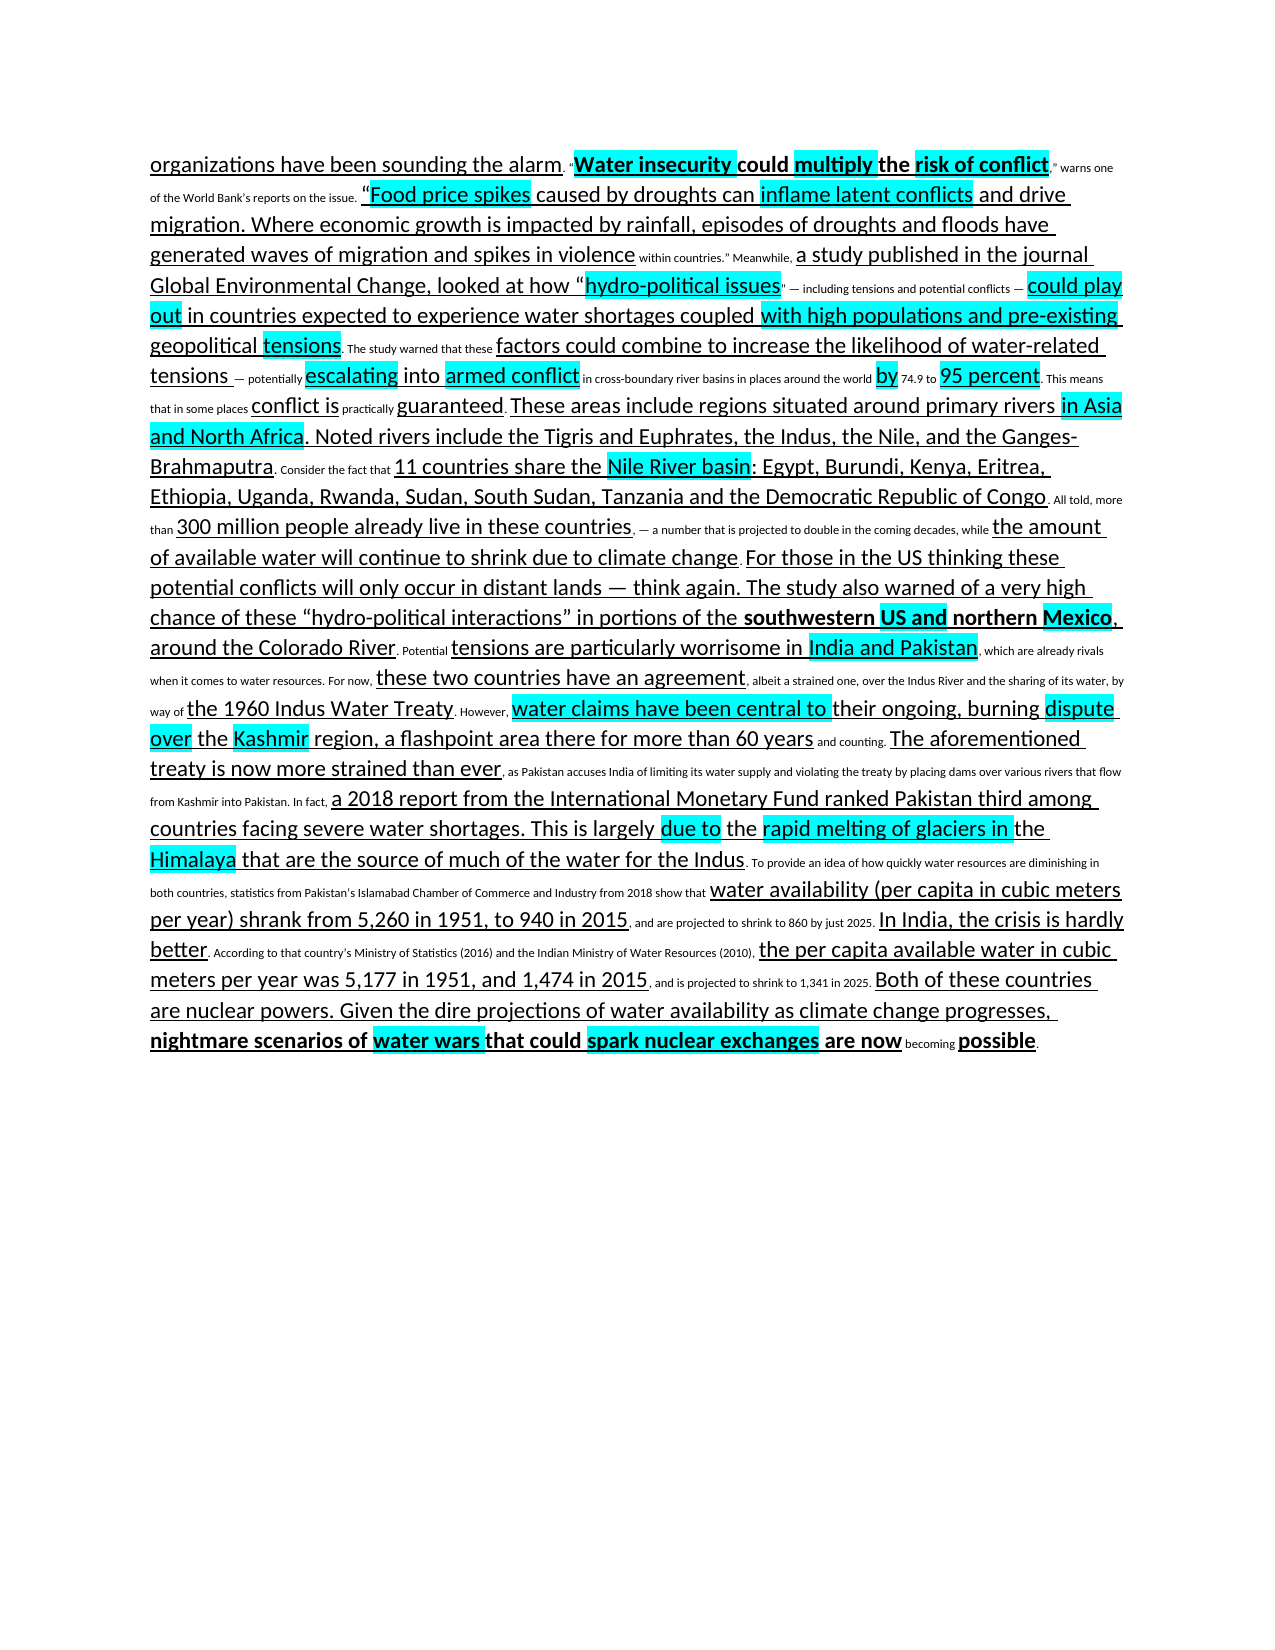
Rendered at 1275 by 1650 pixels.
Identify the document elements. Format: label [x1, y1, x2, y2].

text [150, 150, 1125, 1054]
